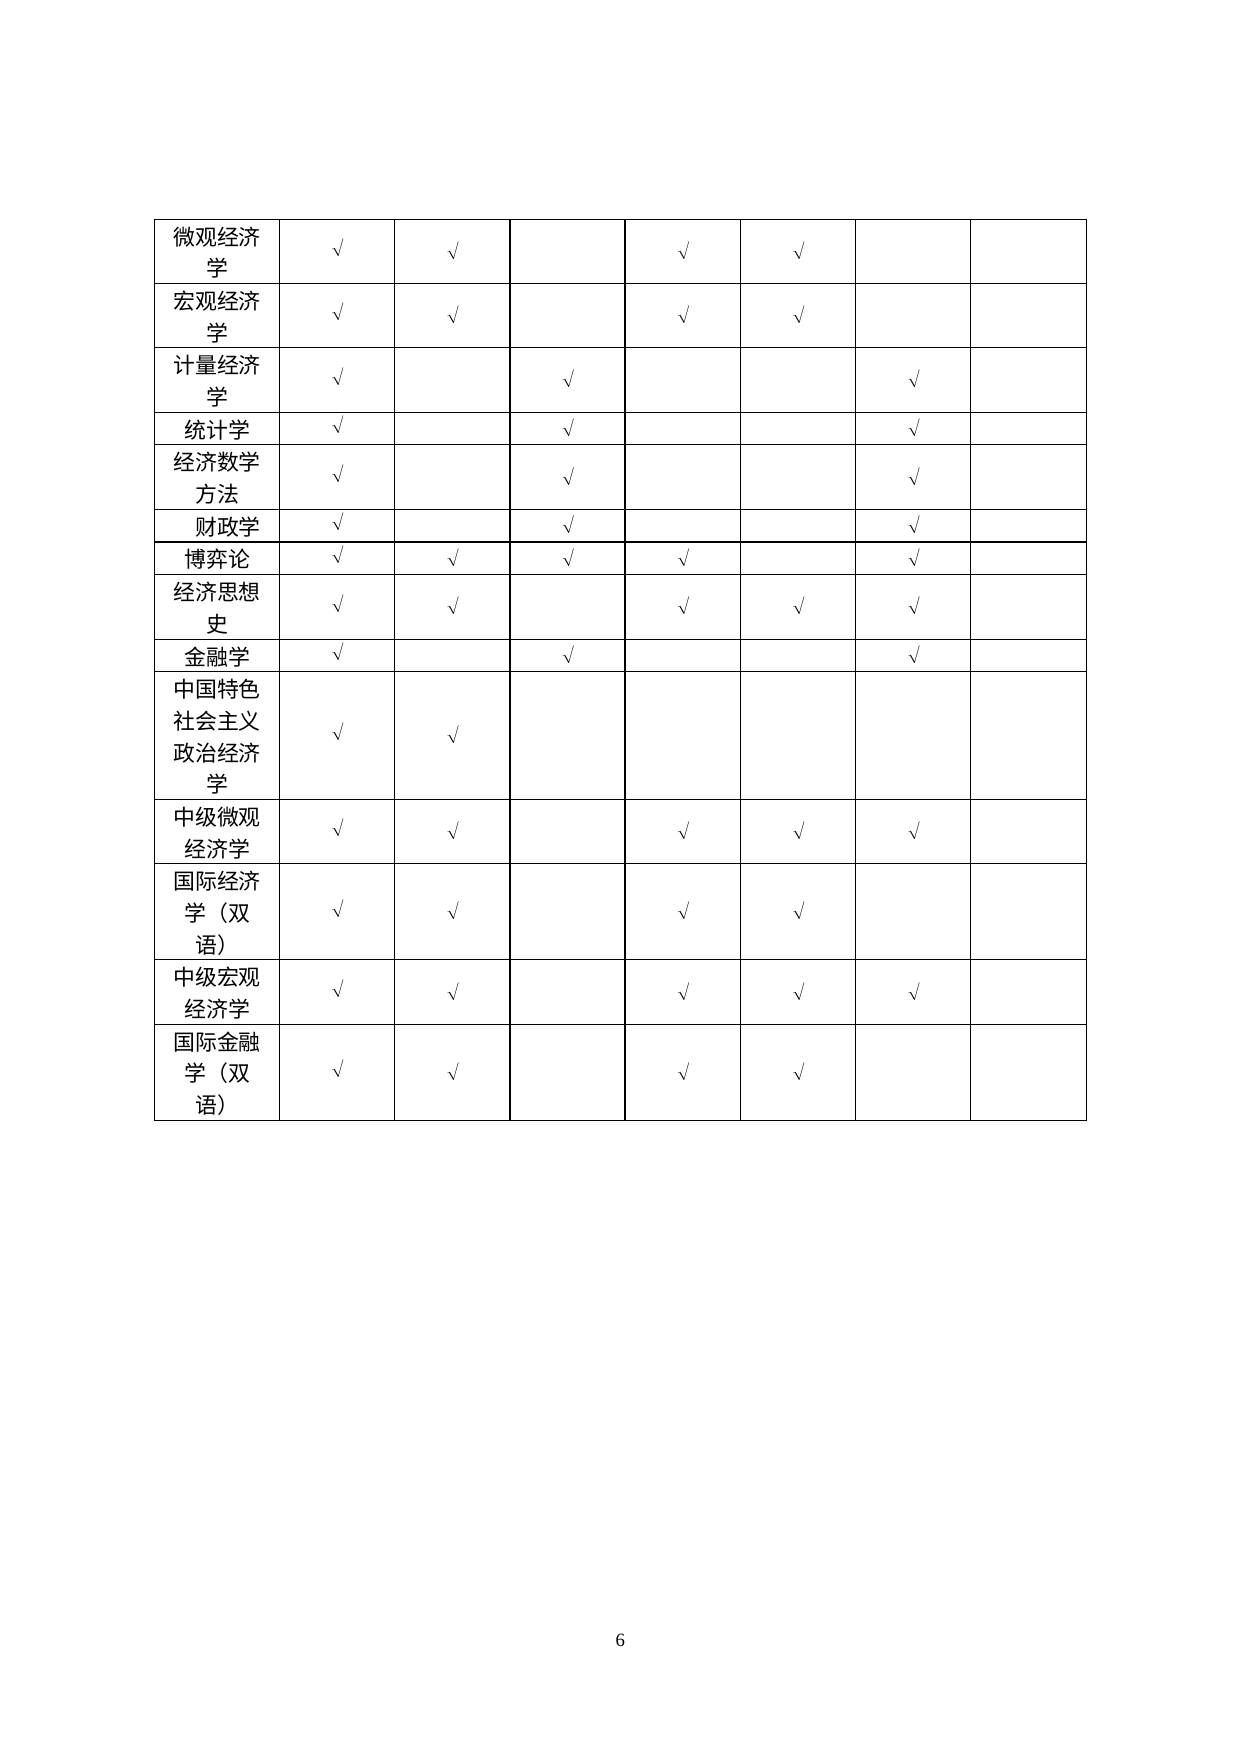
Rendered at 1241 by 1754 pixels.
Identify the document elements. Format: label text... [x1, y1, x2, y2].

table_cell [741, 543, 855, 574]
table_cell  [395, 1025, 509, 1120]
table_cell [741, 348, 855, 412]
table_cell [626, 445, 740, 509]
table_cell  [280, 1025, 394, 1120]
table_cell  [741, 1025, 855, 1120]
table_cell [971, 575, 1086, 638]
table_cell [971, 543, 1086, 574]
table_cell [971, 672, 1086, 799]
table_cell [971, 445, 1086, 509]
table_cell [395, 413, 509, 444]
table_cell [971, 284, 1086, 347]
table_cell 统计学 [155, 413, 279, 444]
table_cell  [511, 445, 624, 509]
table_cell [856, 220, 970, 283]
table_cell [971, 640, 1086, 671]
table_cell 国际经济学（双语） [155, 864, 279, 959]
table_cell [626, 348, 740, 412]
table_cell  [395, 672, 509, 799]
table_cell 经济数学方法 [155, 445, 279, 509]
table_cell [741, 510, 855, 541]
table_cell  [856, 510, 970, 541]
table_cell 中国特色社会主义政治经济学 [155, 672, 279, 799]
table_cell  [626, 543, 740, 574]
table_cell [856, 672, 970, 799]
table_cell  [856, 575, 970, 638]
table_cell [395, 445, 509, 509]
table_cell [971, 413, 1086, 444]
table_cell [741, 640, 855, 671]
table_cell 中级微观经济学 [155, 800, 279, 863]
table_cell  [741, 575, 855, 638]
table_cell 经济思想史 [155, 575, 279, 638]
table_cell 计量经济学 [155, 348, 279, 412]
table_cell  [280, 640, 394, 671]
table_cell  [626, 1025, 740, 1120]
table_cell [971, 800, 1086, 863]
table_cell [741, 413, 855, 444]
table_cell [395, 348, 509, 412]
table_cell [626, 510, 740, 541]
table_cell  [280, 575, 394, 638]
table_cell [971, 1025, 1086, 1120]
table_cell  [626, 284, 740, 347]
table_cell 财政学 [155, 510, 279, 541]
table_cell  [511, 543, 624, 574]
table_cell  [856, 413, 970, 444]
table_cell 中级宏观经济学 [155, 960, 279, 1024]
table_cell  [626, 575, 740, 638]
table_cell  [626, 960, 740, 1024]
table_cell  [280, 413, 394, 444]
table_cell [856, 864, 970, 959]
table_cell  [395, 220, 509, 283]
table_cell  [856, 960, 970, 1024]
table_cell  [395, 284, 509, 347]
table_cell  [511, 413, 624, 444]
table_cell [626, 413, 740, 444]
table_cell  [280, 543, 394, 574]
table_cell  [395, 800, 509, 863]
table_cell  [395, 960, 509, 1024]
table_cell [856, 284, 970, 347]
table_cell  [626, 800, 740, 863]
table_cell [741, 445, 855, 509]
table_cell [971, 864, 1086, 959]
table_cell  [280, 800, 394, 863]
table_cell [395, 640, 509, 671]
table_cell [971, 220, 1086, 283]
table_cell [626, 672, 740, 799]
table_cell  [280, 284, 394, 347]
table_cell  [511, 510, 624, 541]
table_cell  [280, 348, 394, 412]
table_cell  [741, 864, 855, 959]
table_cell 微观经济学 [155, 220, 279, 283]
table_cell  [626, 864, 740, 959]
table_cell [395, 510, 509, 541]
table_cell  [280, 220, 394, 283]
table_cell  [741, 220, 855, 283]
table_cell [511, 284, 624, 347]
table_cell  [856, 445, 970, 509]
table_cell  [511, 348, 624, 412]
table_cell  [626, 220, 740, 283]
table_cell [971, 348, 1086, 412]
table_cell  [280, 864, 394, 959]
table_cell  [280, 445, 394, 509]
table_cell [626, 640, 740, 671]
table_cell [971, 510, 1086, 541]
table_cell  [395, 864, 509, 959]
table_cell  [856, 640, 970, 671]
table_cell 博弈论 [155, 543, 279, 574]
table_cell [971, 960, 1086, 1024]
table_cell  [741, 960, 855, 1024]
table_cell [741, 672, 855, 799]
table_cell  [741, 800, 855, 863]
table_cell  [856, 543, 970, 574]
table_cell [511, 575, 624, 638]
table_cell  [741, 284, 855, 347]
table_cell [511, 220, 624, 283]
table_cell  [280, 510, 394, 541]
table_cell [511, 1025, 624, 1120]
table_cell  [856, 348, 970, 412]
table_cell [511, 960, 624, 1024]
table_cell 金融学 [155, 640, 279, 671]
table_cell  [856, 800, 970, 863]
table_cell  [511, 640, 624, 671]
table_cell  [280, 960, 394, 1024]
table_cell [511, 800, 624, 863]
table_cell 宏观经济学 [155, 284, 279, 347]
table_cell [511, 672, 624, 799]
table_cell [856, 1025, 970, 1120]
table_cell [511, 864, 624, 959]
table_cell  [395, 543, 509, 574]
table_cell 国际金融学（双语） [155, 1025, 279, 1120]
table_cell  [280, 672, 394, 799]
table_cell  [395, 575, 509, 638]
